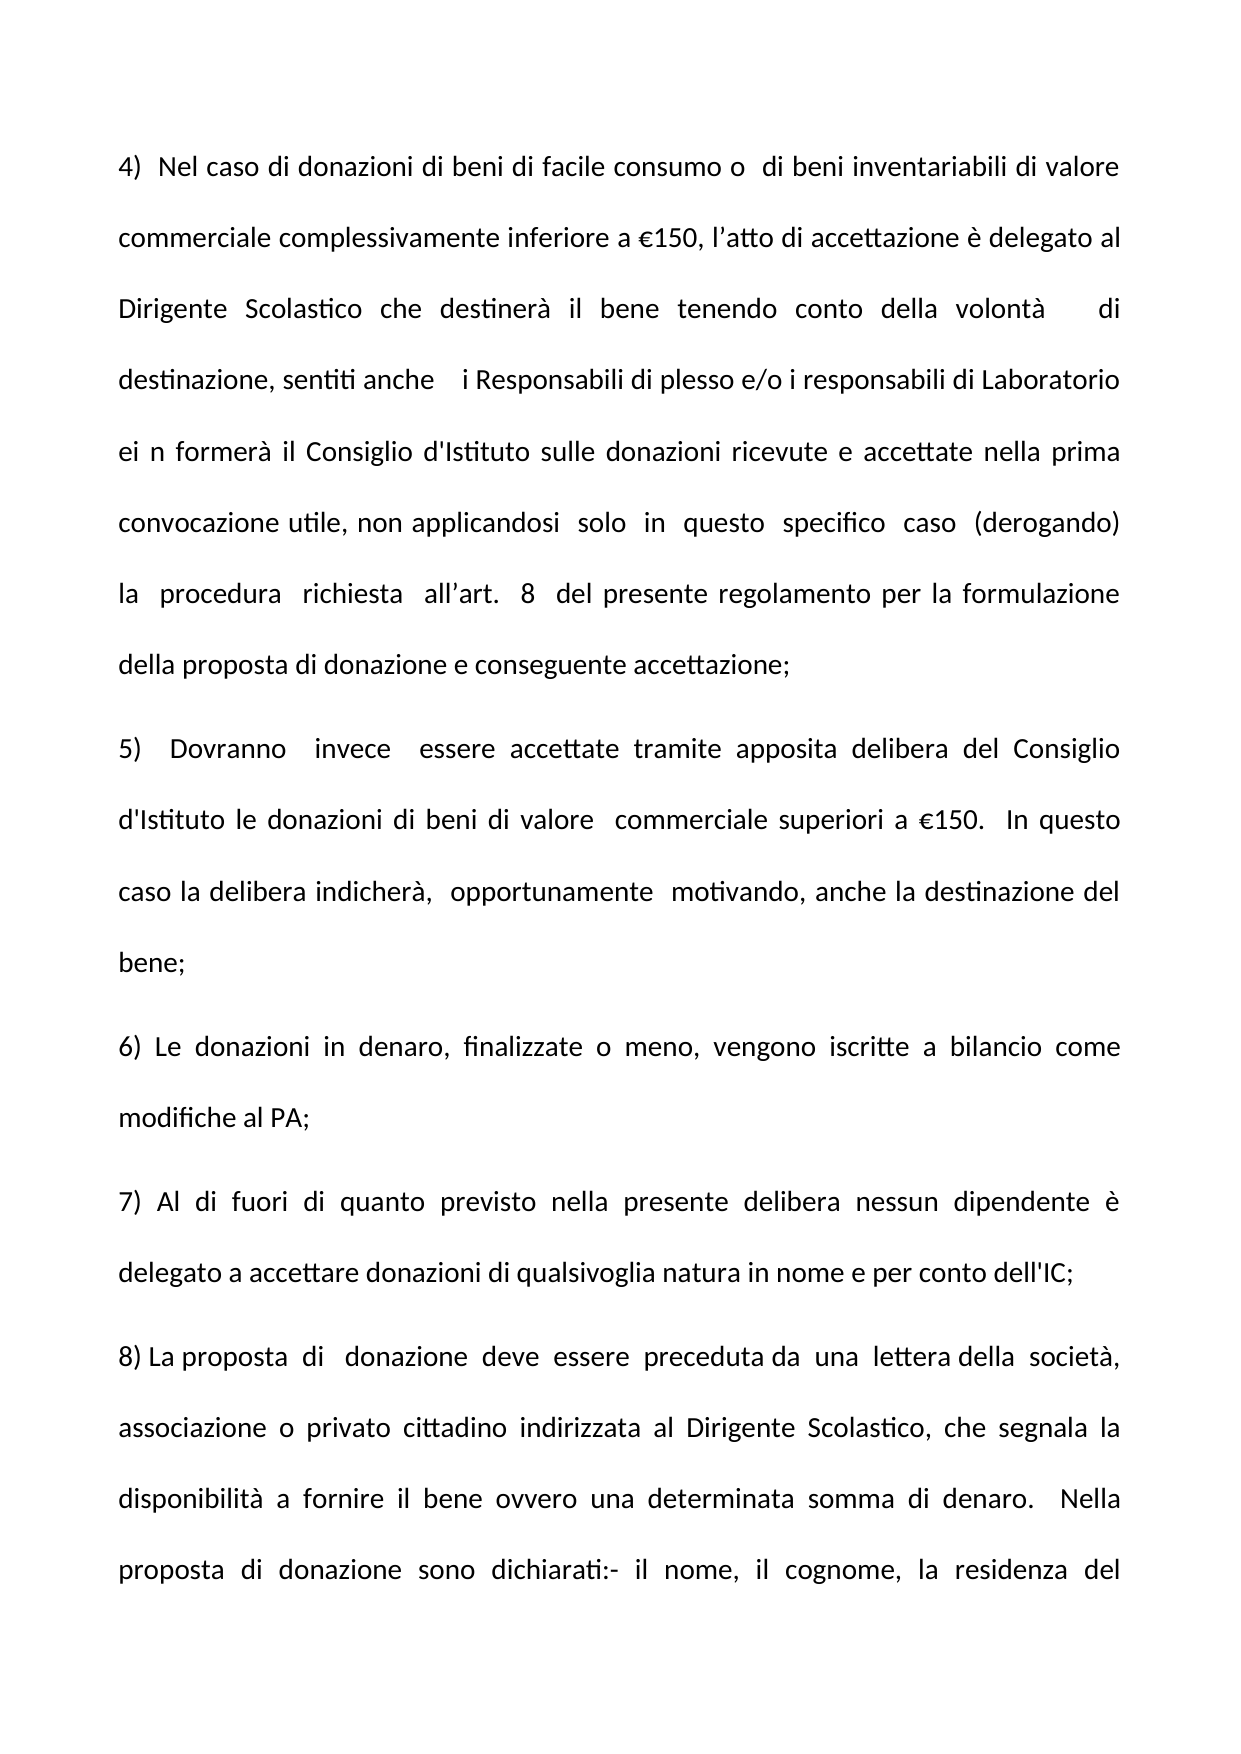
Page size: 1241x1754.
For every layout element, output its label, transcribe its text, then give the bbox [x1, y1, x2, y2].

text 6) Le donazioni in denaro, finalizzate o meno, vengono iscritte a bilancio come modifiche al PA; [118, 1028, 1122, 1134]
text 4) Nel caso di donazioni di beni di facile consumo o di beni inventariabili di valore commerciale complessivamente inferiore a €150, l’atto di accettazione è delegato al Dirigente Scolastico che destinerà il bene tenendo conto della volontà di destinazione, sentiti anche i Responsabili di plesso e/o i responsabili di Laboratorio ei n formerà il Consiglio d'Istituto sulle donazioni ricevute e accettate nella prima convocazione utile, non applicandosi solo in questo specifico caso (derogando) la procedura richiesta all’art. 8 del presente regolamento per la formulazione della proposta di donazione e conseguente accettazione; [118, 148, 1122, 682]
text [118, 1338, 1122, 1587]
text 5) Dovranno invece essere accettate tramite apposita delibera del Consiglio d'Istituto le donazioni di beni di valore commerciale superiori a €150. In questo caso la delibera indicherà, opportunamente motivando, anche la destinazione del bene; [118, 730, 1122, 979]
text 7) Al di fuori di quanto previsto nella presente delibera nessun dipendente è delegato a accettare donazioni di qualsivoglia natura in nome e per conto dell'IC; [118, 1183, 1122, 1289]
